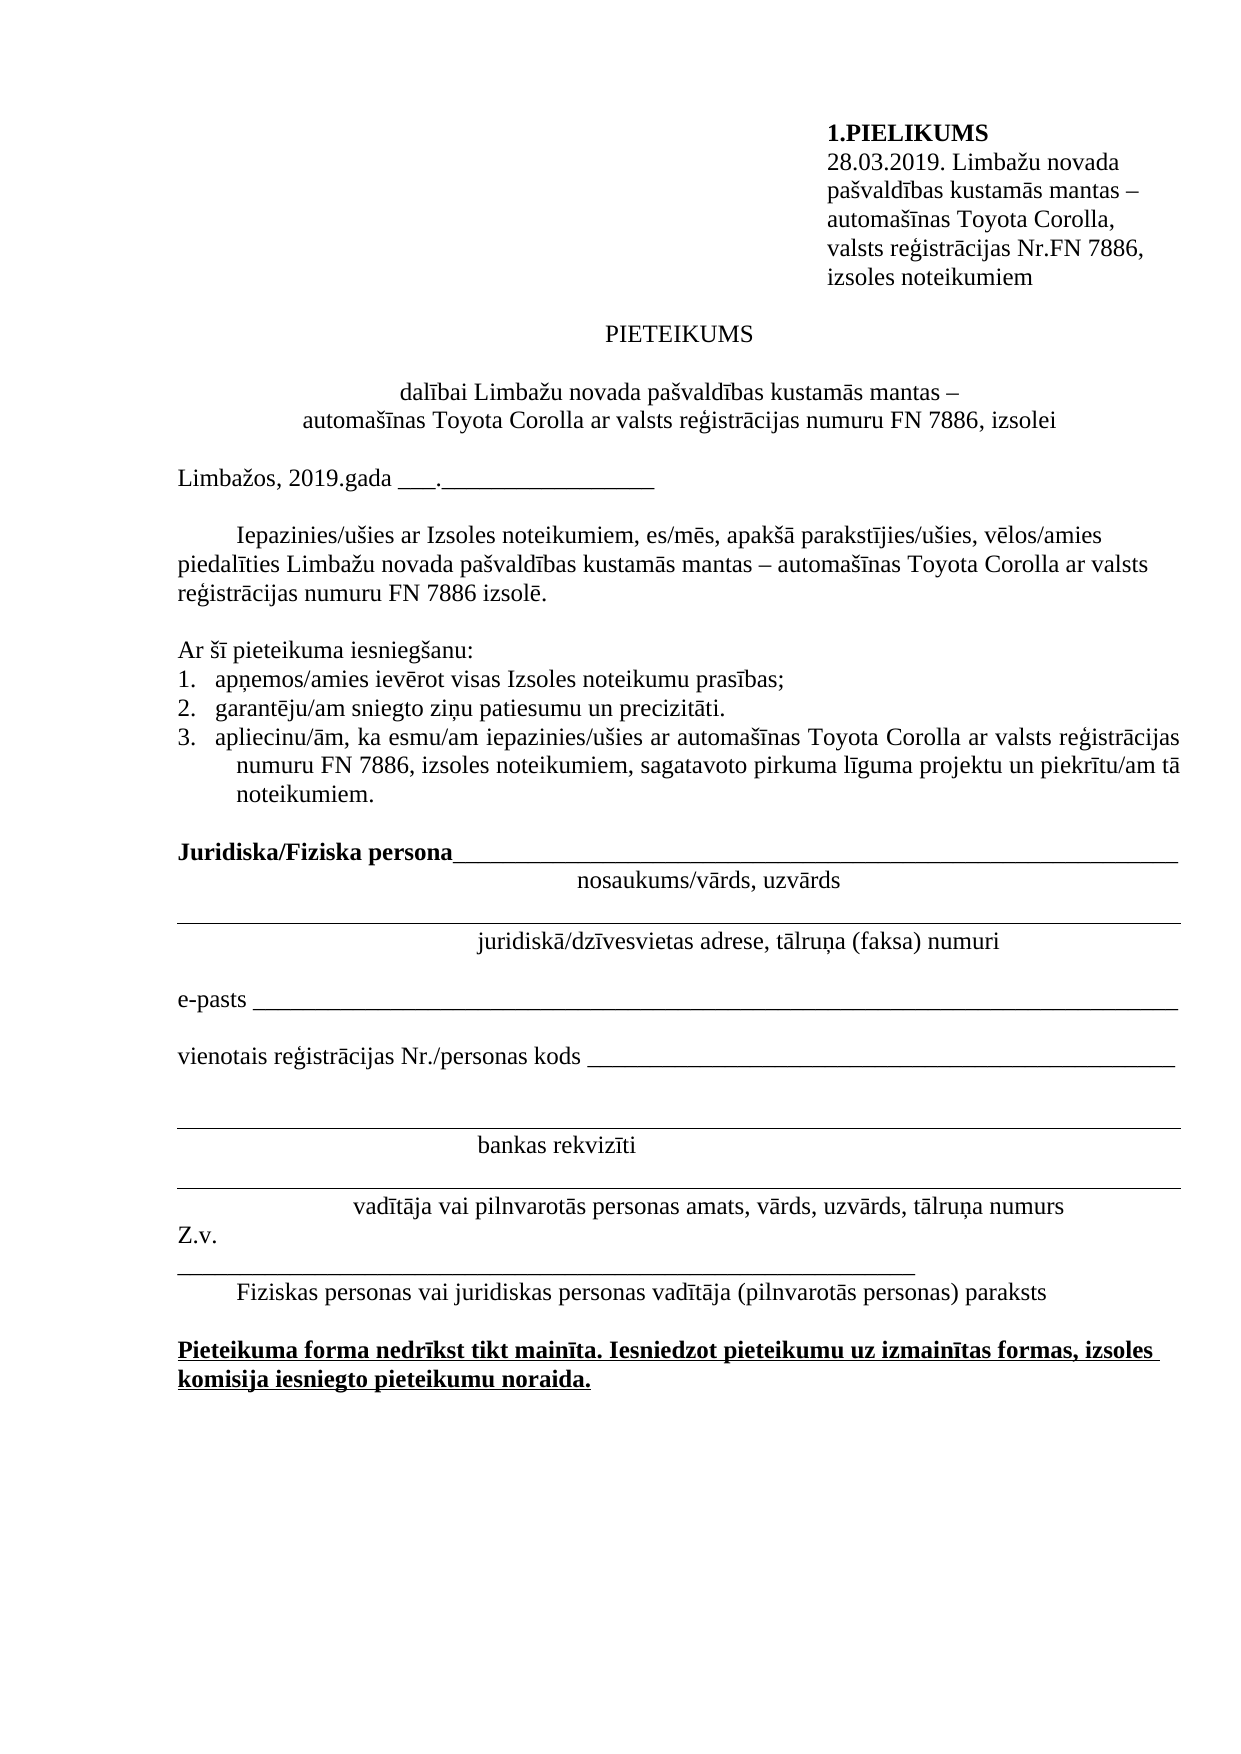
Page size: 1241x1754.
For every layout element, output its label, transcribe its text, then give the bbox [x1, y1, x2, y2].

text Pieteikuma forma nedrīkst tikt mainīta. Iesniedzot pieteikumu uz izmainītas formas, izsoles komisija iesniegto pieteikumu noraida. [177, 1335, 1181, 1392]
text vadītāja vai pilnvarotās personas amats, vārds, uzvārds, tālruņa numurs [177, 1189, 1181, 1220]
text Ar šī pieteikuma iesniegšanu: [177, 636, 1181, 664]
text dalībai Limbažu novada pašvaldības kustamās mantas – [177, 377, 1181, 406]
text automašīnas Toyota Corolla ar valsts reģistrācijas numuru FN 7886, izsolei [177, 406, 1181, 434]
text valsts reģistrācijas Nr.FN 7886, [827, 233, 1196, 262]
text juridiskā/dzīvesvietas adrese, tālruņa (faksa) numuri [177, 924, 1181, 955]
text Juridiska/Fiziska persona__________________________________________________________ [177, 837, 1181, 866]
text vienotais reģistrācijas Nr./personas kods _______________________________________________ [177, 1041, 1181, 1070]
text 1.pielikums [827, 118, 1196, 147]
text Fiziskas personas vai juridiskas personas vadītāja (pilnvarotās personas) paraksts [177, 1277, 1181, 1306]
text e-pasts __________________________________________________________________________ [177, 984, 1181, 1012]
text ___________________________________________________________ [177, 1249, 1181, 1277]
list apliecinu/ām, ka esmu/am iepazinies/ušies ar automašīnas Toyota Corolla ar valsts reģistrācijas numuru FN 7886, izsoles noteikumiem, sagatavoto pirkuma līguma projektu un piekrītu/am tā noteikumiem. [177, 722, 1181, 808]
text Z.v. [177, 1220, 1181, 1249]
text bankas rekvizīti [177, 1129, 1181, 1159]
list garantēju/am sniegto ziņu patiesumu un precizitāti. [177, 693, 1181, 722]
text pieteikums [177, 319, 1181, 348]
list apņemos/amies ievērot visas Izsoles noteikumu prasības; [177, 664, 1181, 693]
text Iepazinies/ušies ar Izsoles noteikumiem, es/mēs, apakšā parakstījies/ušies, vēlos/amies piedalīties Limbažu novada pašvaldības kustamās mantas – automašīnas Toyota Corolla ar valsts reģistrācijas numuru FN 7886 izsolē. [177, 521, 1181, 607]
text Limbažos, 2019.gada ___._________________ [177, 463, 1181, 492]
text nosaukums/vārds, uzvārds [177, 866, 1181, 894]
text 28.03.2019. Limbažu novada pašvaldības kustamās mantas – automašīnas Toyota Corolla, [827, 147, 1196, 233]
text izsoles noteikumiem [827, 262, 1196, 291]
